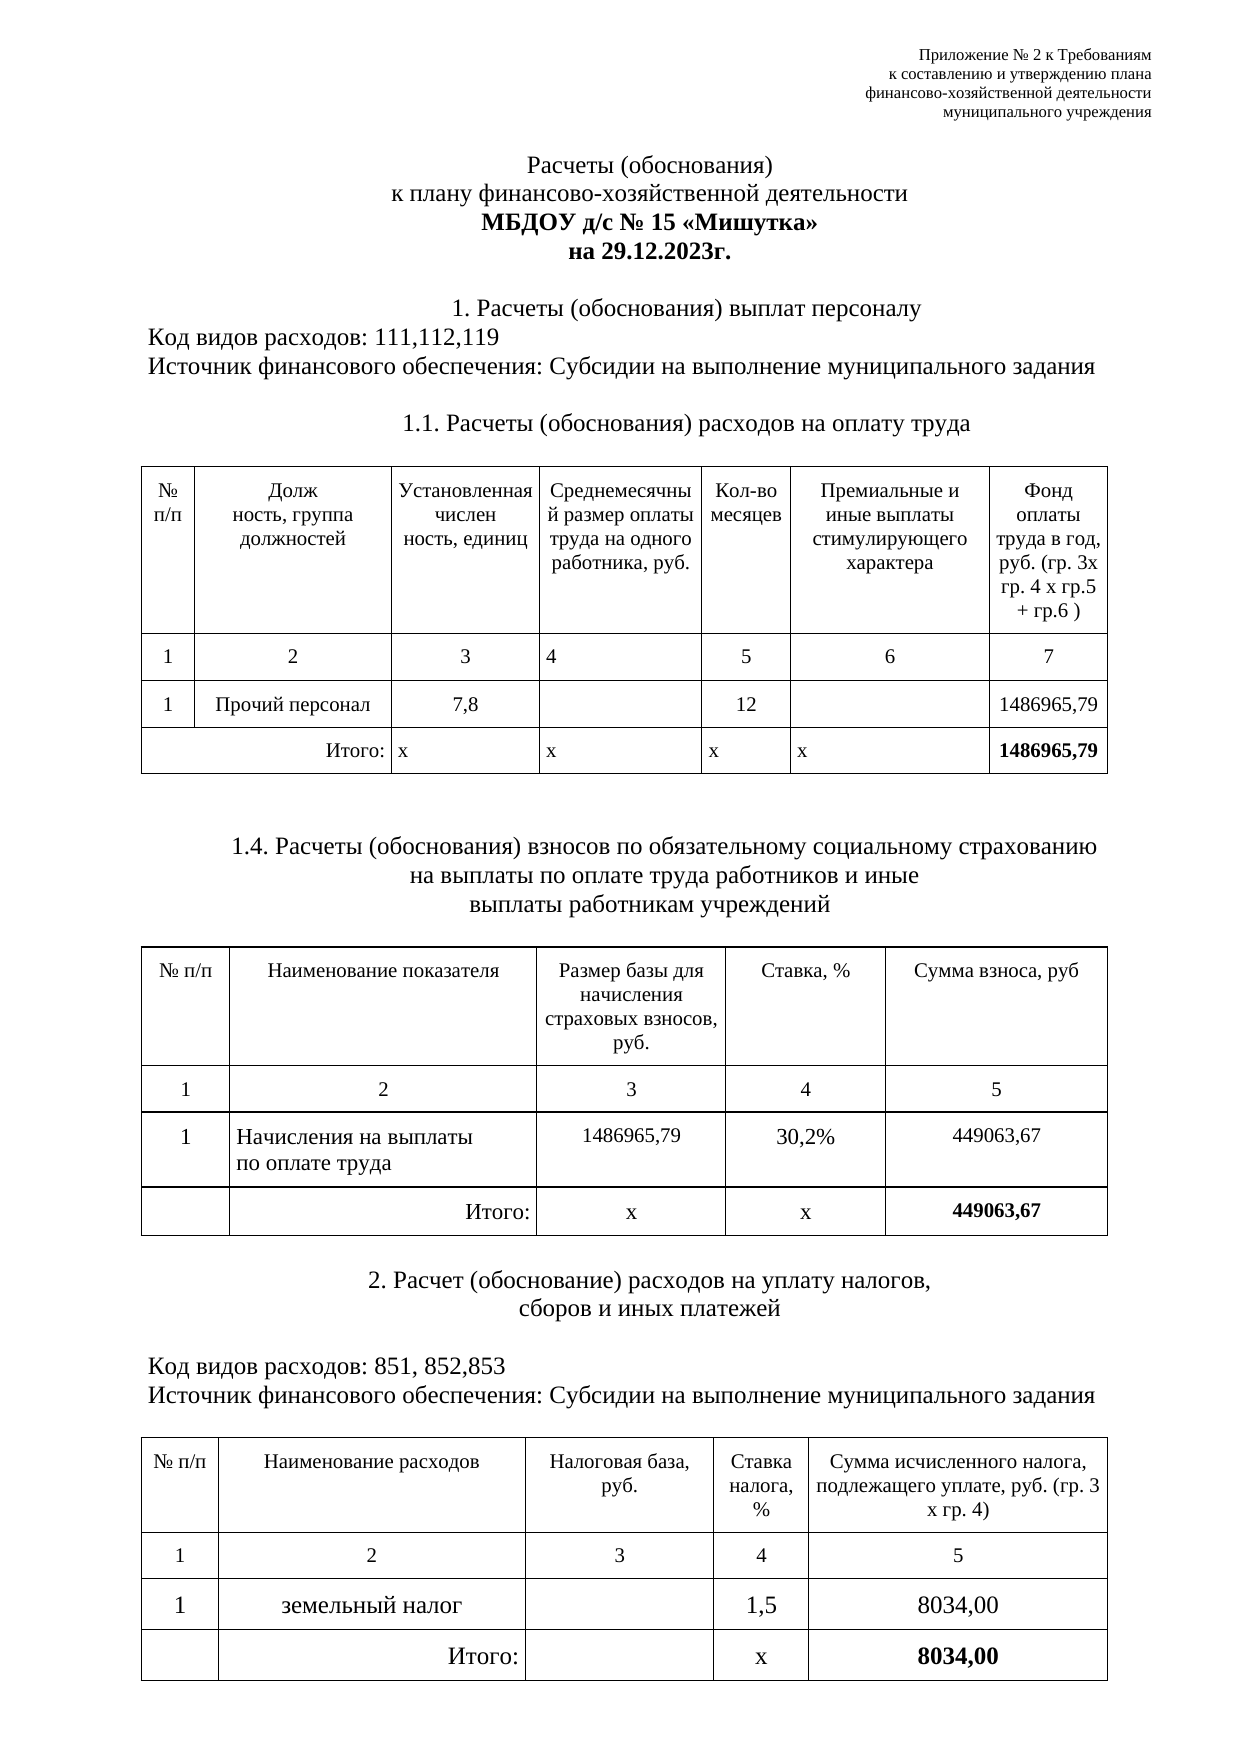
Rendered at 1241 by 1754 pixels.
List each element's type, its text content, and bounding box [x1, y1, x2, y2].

table_cell 3 [537, 1066, 725, 1111]
table_header Налоговая база, руб. [526, 1438, 713, 1532]
text Код видов расходов: 111,112,119 [148, 322, 1152, 351]
table_header Наименование расходов [219, 1438, 525, 1532]
table_cell 449063,67 [886, 1113, 1107, 1186]
table_cell [142, 1630, 218, 1680]
table_cell 8034,00 [809, 1579, 1107, 1629]
text 1.4. Расчеты (обоснования) взносов по обязательному социальному страхованию [177, 831, 1152, 860]
text на 29.12.2023г. [148, 236, 1152, 265]
table_cell 6 [791, 634, 989, 680]
text 1. Расчеты (обоснования) выплат персоналу [148, 293, 1152, 322]
table_cell Итого: [142, 728, 391, 773]
table_cell x [791, 728, 989, 773]
table_header Среднемесячный размер оплаты труда на одного работника, руб. [540, 467, 701, 633]
table_header Установленная числен ность, единиц [392, 467, 539, 633]
table_cell 4 [714, 1533, 808, 1578]
table_header № п/п [142, 467, 194, 633]
text на выплаты по оплате труда работников и иные [177, 860, 1152, 889]
table_cell [526, 1630, 713, 1680]
table_cell 1486965,79 [990, 681, 1107, 727]
text МБДОУ д/с № 15 «Мишутка» [148, 207, 1152, 236]
table_cell 7 [990, 634, 1107, 680]
table_cell Итого: [219, 1630, 525, 1680]
table_header Долж ность, группа должностей [195, 467, 391, 633]
table_cell 30,2% [726, 1113, 885, 1186]
table_cell 1 [142, 1579, 218, 1629]
table_cell 1 [142, 634, 194, 680]
table_cell Начисления на выплаты по оплате труда [230, 1113, 536, 1186]
text к составлению и утверждению плана [148, 63, 1152, 83]
table_cell 7,8 [392, 681, 539, 727]
text Источник финансового обеспечения: Субсидии на выполнение муниципального задания [148, 351, 1152, 380]
table_header Сумма взноса, руб [886, 948, 1107, 1065]
table_cell 1 [142, 1113, 229, 1186]
table_cell x [392, 728, 539, 773]
table_cell 8034,00 [809, 1630, 1107, 1680]
table_cell [791, 681, 989, 727]
table_cell x [702, 728, 790, 773]
table_cell 1486965,79 [990, 728, 1107, 773]
table_cell 3 [392, 634, 539, 680]
text выплаты работникам учреждений [148, 889, 1152, 918]
text 1.1. Расчеты (обоснования) расходов на оплату труда [148, 408, 1152, 437]
table_cell [526, 1579, 713, 1629]
table_cell [142, 1188, 229, 1235]
table_cell 1 [142, 1066, 229, 1111]
table_cell 1486965,79 [537, 1113, 725, 1186]
table_cell x [714, 1630, 808, 1680]
table_cell 1 [142, 1533, 218, 1578]
table_cell земельный налог [219, 1579, 525, 1629]
table_header Размер базы для начисления страховых взносов, руб. [537, 948, 725, 1065]
text финансово-хозяйственной деятельности [148, 83, 1152, 102]
text Расчеты (обоснования) [148, 150, 1152, 178]
table_header Наименование показателя [230, 948, 536, 1065]
table_cell 2 [230, 1066, 536, 1111]
text 2. Расчет (обоснование) расходов на уплату налогов, [148, 1265, 1152, 1293]
table_header Кол-во месяцев [702, 467, 790, 633]
table_cell 4 [540, 634, 701, 680]
text муниципального учреждения [148, 102, 1152, 121]
table_header № п/п [142, 1438, 218, 1532]
table_cell 1 [142, 681, 194, 727]
text сборов и иных платежей [148, 1293, 1152, 1322]
table_cell 5 [886, 1066, 1107, 1111]
text к плану финансово-хозяйственной деятельности [148, 178, 1152, 207]
table_header Фонд оплаты труда в год, руб. (гр. 3х гр. 4 х гр.5 + гр.6 ) [990, 467, 1107, 633]
table_cell 2 [219, 1533, 525, 1578]
table_cell x [537, 1188, 725, 1235]
table_cell 5 [809, 1533, 1107, 1578]
table_header Премиальные и иные выплаты стимулирующего характера [791, 467, 989, 633]
table_header Сумма исчисленного налога, подлежащего уплате, руб. (гр. 3 x гр. 4) [809, 1438, 1107, 1532]
table_cell [540, 681, 701, 727]
text Приложение № 2 к Требованиям [148, 44, 1152, 63]
table_cell 12 [702, 681, 790, 727]
table_cell 4 [726, 1066, 885, 1111]
table_cell 1,5 [714, 1579, 808, 1629]
table_cell Прочий персонал [195, 681, 391, 727]
table_cell x [726, 1188, 885, 1235]
table_cell х [540, 728, 701, 773]
table_cell 3 [526, 1533, 713, 1578]
table_header Ставка налога, % [714, 1438, 808, 1532]
table_cell 5 [702, 634, 790, 680]
table_cell 2 [195, 634, 391, 680]
table_header № п/п [142, 948, 229, 1065]
table_cell Итого: [230, 1188, 536, 1235]
table_header Ставка, % [726, 948, 885, 1065]
text Источник финансового обеспечения: Субсидии на выполнение муниципального задания [148, 1380, 1152, 1408]
text Код видов расходов: 851, 852,853 [148, 1351, 1152, 1380]
table_cell 449063,67 [886, 1188, 1107, 1235]
